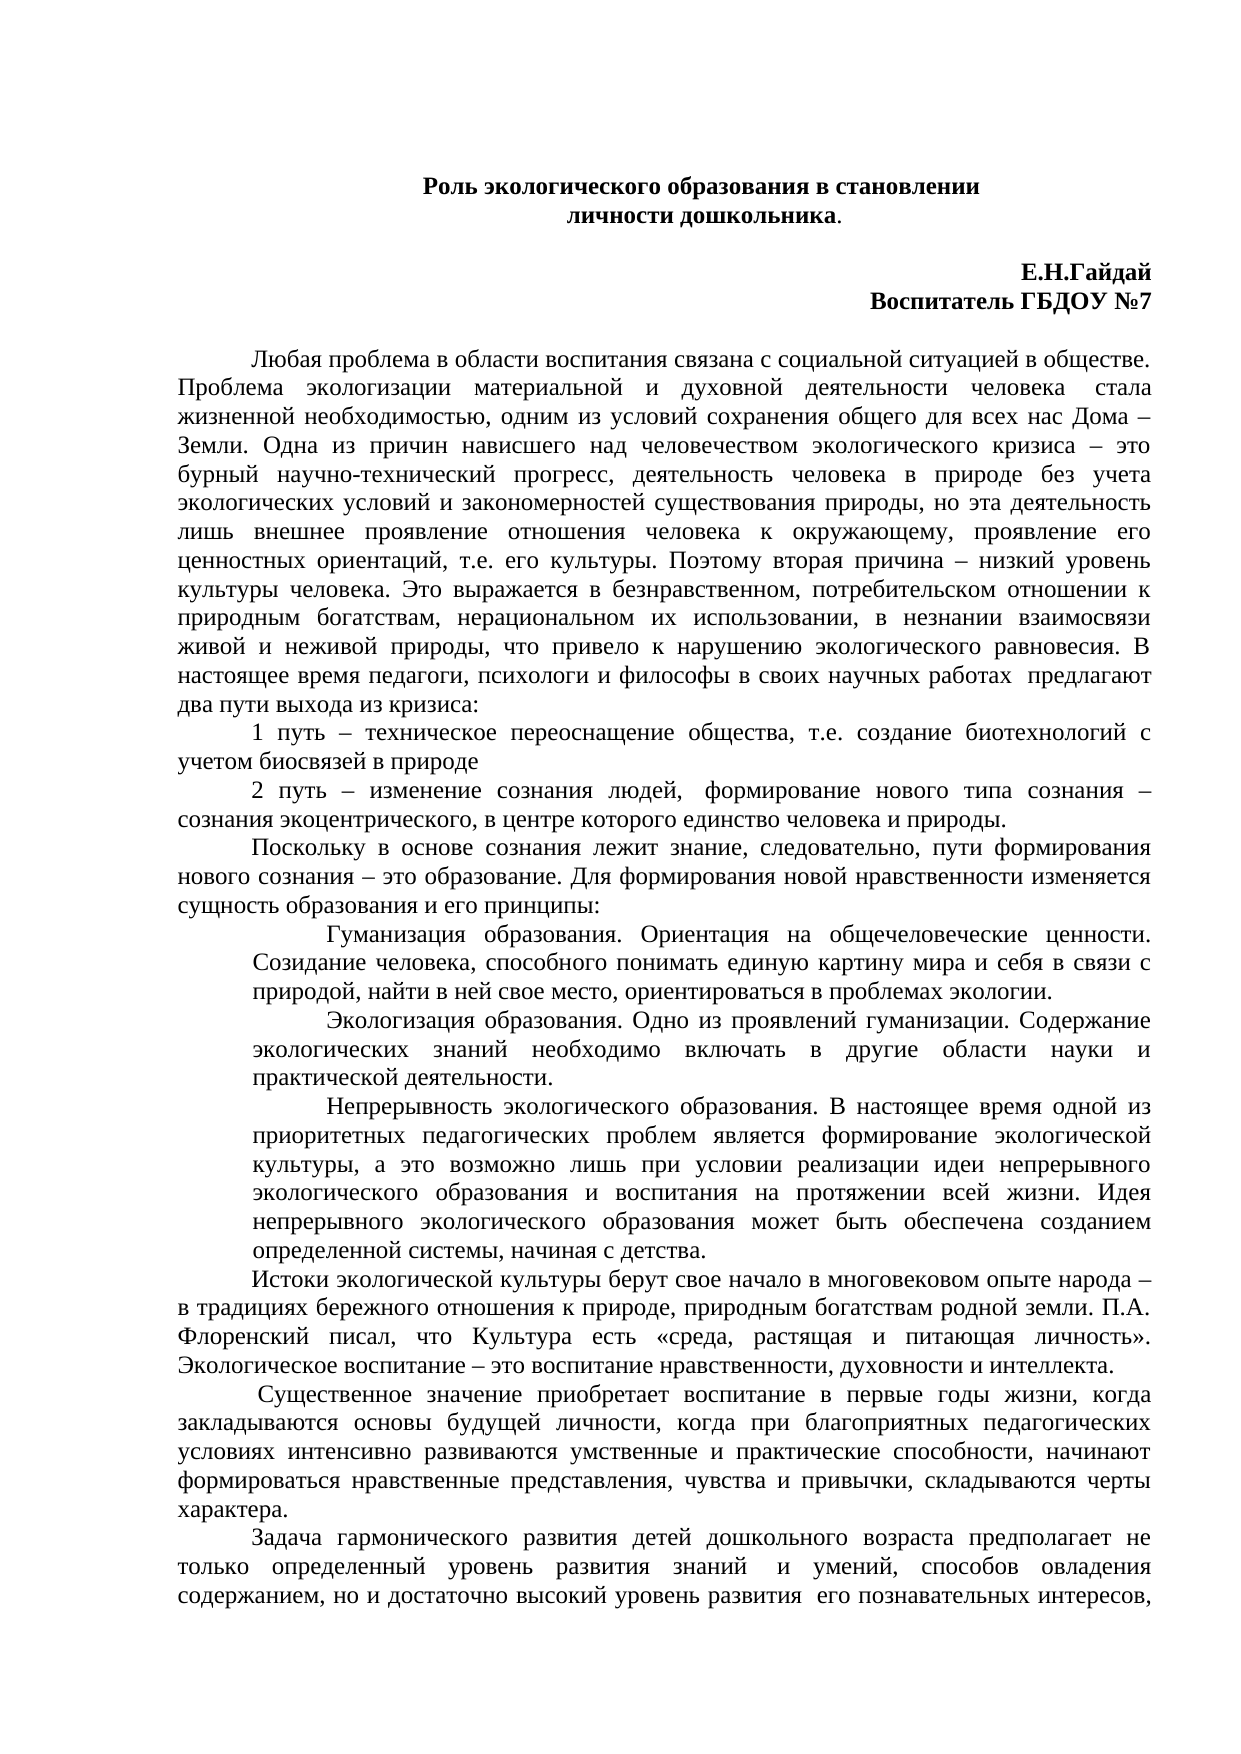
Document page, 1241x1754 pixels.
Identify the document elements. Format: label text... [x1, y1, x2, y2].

text Роль экологического образования в становлении [177, 171, 1152, 200]
text Е.Н.Гайдай [177, 257, 1152, 286]
text Существенное значение приобретает воспитание в первые годы жизни, когда закладываются основы будущей личности, когда при благоприятных педагогических условиях интенсивно развиваются умственные и практические способности, начинают формироваться нравственные представления, чувства и привычки, складываются черты характера. [177, 1379, 1152, 1522]
text Воспитатель ГБДОУ №7 [177, 286, 1152, 315]
text Экологизация образования. Одно из проявлений гуманизации. Содержание экологических знаний необходимо включать в другие области науки и практической деятельности. [252, 1005, 1152, 1091]
text 1 путь – техническое переоснащение общества, т.е. создание биотехнологий с учетом биосвязей в природе [177, 717, 1152, 775]
text Истоки экологической культуры берут свое начало в многовековом опыте народа – в традициях бережного отношения к природе, природным богатствам родной земли. П.А. Флоренский писал, что Культура есть «среда, растящая и питающая личность». Экологическое воспитание – это воспитание нравственности, духовности и интеллекта. [177, 1264, 1152, 1379]
text личности дошкольника. [177, 200, 1152, 229]
text Любая проблема в области воспитания связана с социальной ситуацией в обществе. Проблема экологизации материальной и духовной деятельности человека стала жизненной необходимостью, одним из условий сохранения общего для всех нас Дома – Земли. Одна из причин нависшего над человечеством экологического кризиса – это бурный научно-технический прогресс, деятельность человека в природе без учета экологических условий и закономерностей существования природы, но эта деятельность лишь внешнее проявление отношения человека к окружающему, проявление его ценностных ориентаций, т.е. его культуры. Поэтому вторая причина – низкий уровень культуры человека. Это выражается в безнравственном, потребительском отношении к природным богатствам, нерациональном их использовании, в незнании взаимосвязи живой и неживой природы, что привело к нарушению экологического равновесия. В настоящее время педагоги, психологи и философы в своих научных работах предлагают два пути выхода из кризиса: [177, 344, 1152, 717]
text Гуманизация образования. Ориентация на общечеловеческие ценности. Созидание человека, способного понимать единую картину мира и себя в связи с природой, найти в ней свое место, ориентироваться в проблемах экологии. [252, 919, 1152, 1005]
text 2 путь – изменение сознания людей, формирование нового типа сознания – сознания экоцентрического, в центре которого единство человека и природы. [177, 775, 1152, 832]
text Поскольку в основе сознания лежит знание, следовательно, пути формирования нового сознания – это образование. Для формирования новой нравственности изменяется сущность образования и его принципы: [177, 832, 1152, 919]
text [177, 1522, 1152, 1609]
text Непрерывность экологического образования. В настоящее время одной из приоритетных педагогических проблем является формирование экологической культуры, а это возможно лишь при условии реализации идеи непрерывного экологического образования и воспитания на протяжении всей жизни. Идея непрерывного экологического образования может быть обеспечена созданием определенной системы, начиная с детства. [252, 1091, 1152, 1264]
